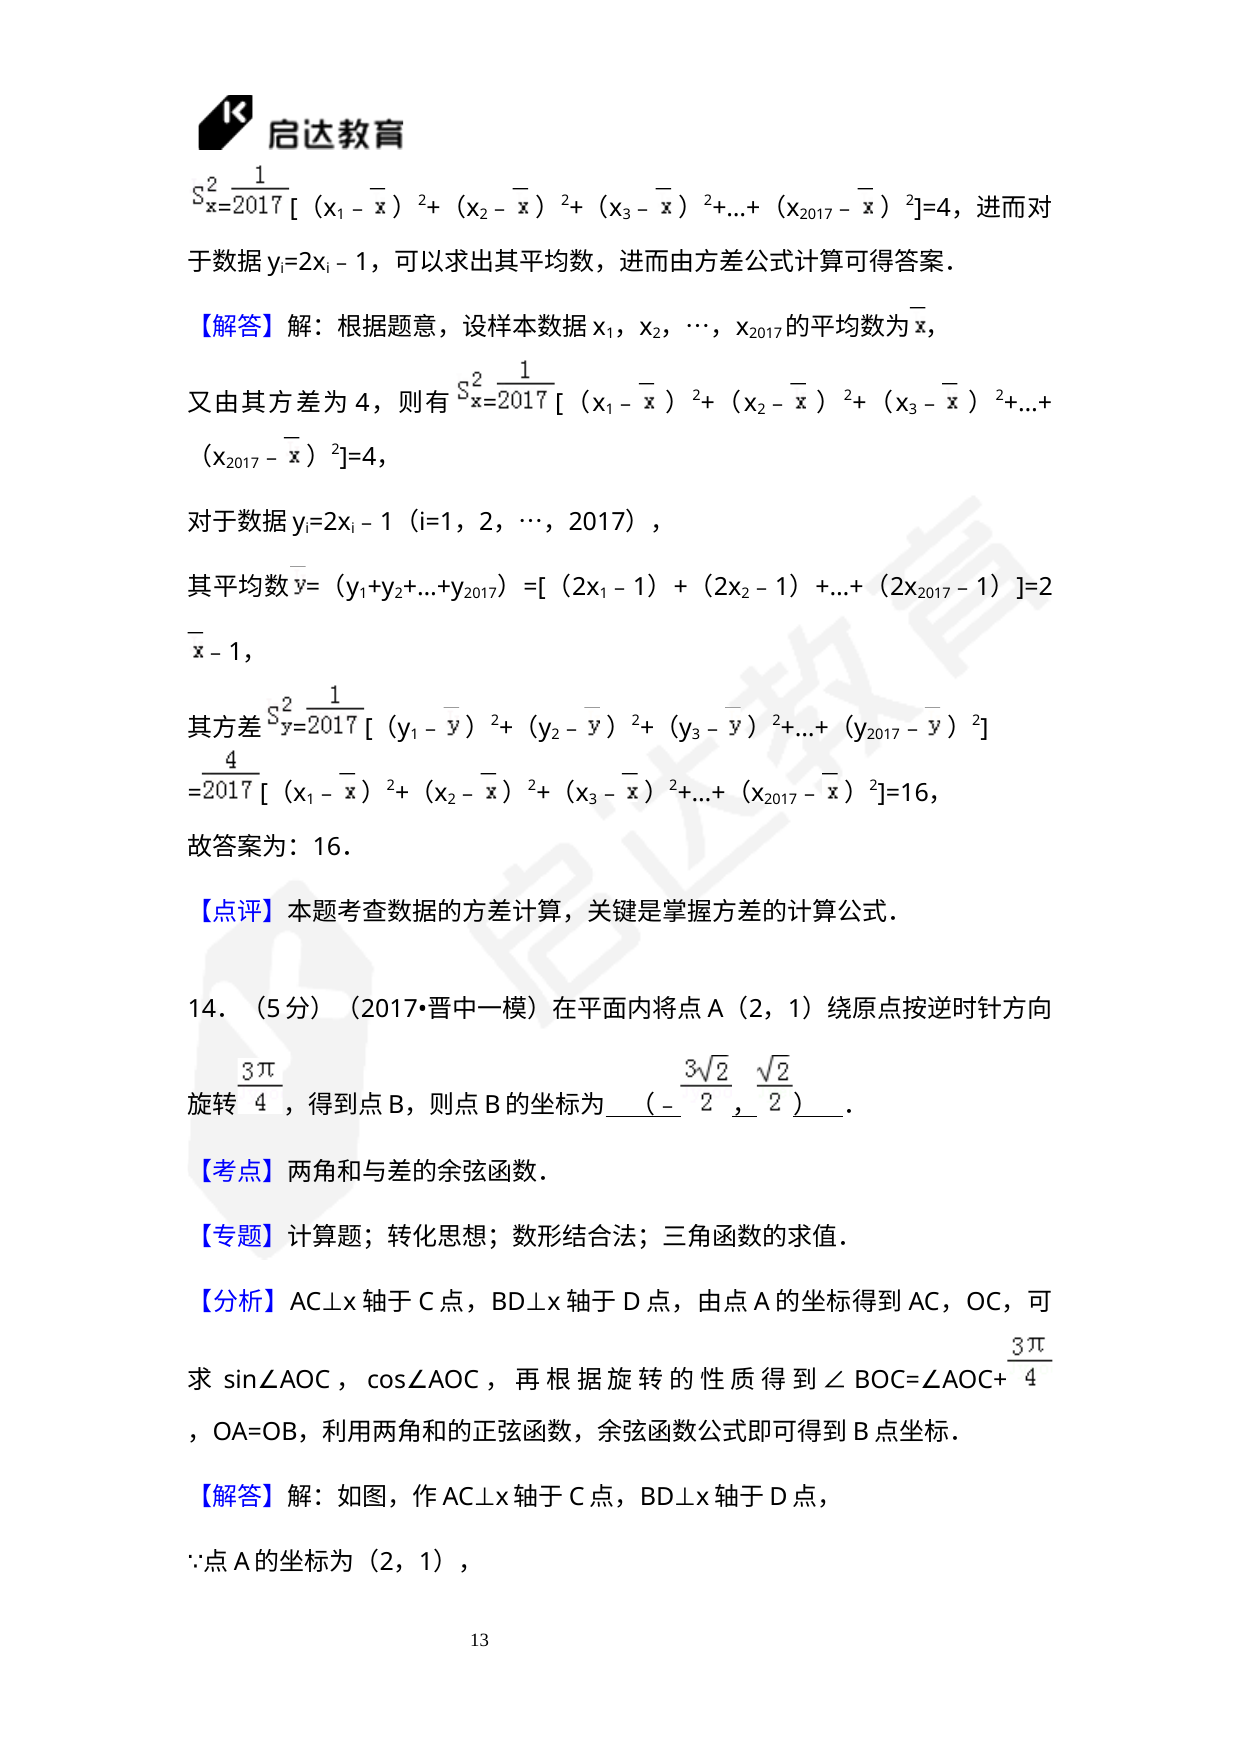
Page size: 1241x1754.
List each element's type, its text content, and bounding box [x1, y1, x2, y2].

picture [201, 747, 260, 802]
picture [480, 773, 497, 802]
picture [496, 357, 555, 412]
picture [231, 162, 290, 217]
text ∵点A的坐标为（2，1）， [187, 1527, 1053, 1592]
text 【专题】计算题；转化思想；数形结合法；三角函数的求值． [187, 1202, 1053, 1267]
picture [306, 682, 365, 737]
text 故答案为：16． [187, 812, 1053, 877]
picture [621, 773, 638, 802]
picture [857, 188, 873, 217]
picture [756, 1055, 793, 1114]
text 又由其方差为4，则有=[（x1﹣ ）2+（x2﹣ ）2+（x3﹣ ）2+…+（x2017﹣ ）2]=4， [187, 357, 1053, 487]
picture [512, 188, 529, 217]
picture [725, 707, 741, 737]
picture [638, 383, 655, 412]
text 其平均数=（y1+y2+…+y2017）=[（2x1﹣1）+（2x2﹣1）+…+（2x2017﹣1）]=2﹣1， [187, 552, 1053, 682]
picture [237, 1058, 283, 1114]
picture [822, 773, 838, 802]
text 【解答】解：根据题意，设样本数据x1，x2，…，x2017的平均数为， [187, 292, 1053, 357]
picture [1007, 1333, 1053, 1389]
picture [283, 437, 300, 466]
text 【解答】解：如图，作AC⊥x轴于C点，BD⊥x轴于D点， [187, 1462, 1053, 1527]
picture [339, 773, 356, 802]
picture [290, 566, 306, 596]
picture [443, 707, 460, 737]
text 14．（5分）（2017•晋中一模）在平面内将点A（2，1）绕原点按逆时针方向旋转，得到点B，则点B的坐标为 （﹣，） ． [187, 974, 1053, 1137]
picture [655, 188, 672, 217]
picture [187, 632, 204, 661]
picture [584, 707, 600, 737]
picture [790, 383, 806, 412]
text 对于数据yi=2xi﹣1（i=1，2，…，2017）， [187, 487, 1053, 552]
text 【考点】两角和与差的余弦函数．菁优网版权所有 [187, 1137, 1053, 1202]
text 【分析】AC⊥x轴于C点，BD⊥x轴于D点，由点A的坐标得到AC，OC，可求sin∠AOC，cos∠AOC，再根据旋转的性质得到∠BOC=∠AOC+，OA=OB，利用两角和的正弦函数，余弦函数公式即可得到B点坐标． [187, 1267, 1053, 1462]
picture [942, 383, 958, 412]
picture [680, 1055, 732, 1114]
text 其方差=[（y1﹣ ）2+（y2﹣ ）2+（y3﹣ ）2+…+（y2017﹣ ）2] [187, 682, 1053, 747]
text 【分析】根据题意，设数据x1，x2，…，x2017的平均数为，由方差公式可得=[（x1﹣ ）2+（x2﹣ ）2+（x3﹣ ）2+…+（x2017﹣ ）2]=4，进而对于数据yi=2xi﹣1，可以求出其平均数，进而由方差公式计算可得答案． [187, 162, 1053, 292]
picture [909, 307, 926, 336]
picture [262, 694, 293, 737]
text =[（x1﹣ ）2+（x2﹣ ）2+（x3﹣ ）2+…+（x2017﹣ ）2]=16， [187, 747, 1053, 812]
picture [924, 707, 941, 737]
picture [187, 174, 218, 217]
picture [452, 369, 483, 412]
picture [369, 188, 386, 217]
picture [198, 95, 404, 150]
text 【点评】本题考查数据的方差计算，关键是掌握方差的计算公式． [187, 877, 1053, 942]
